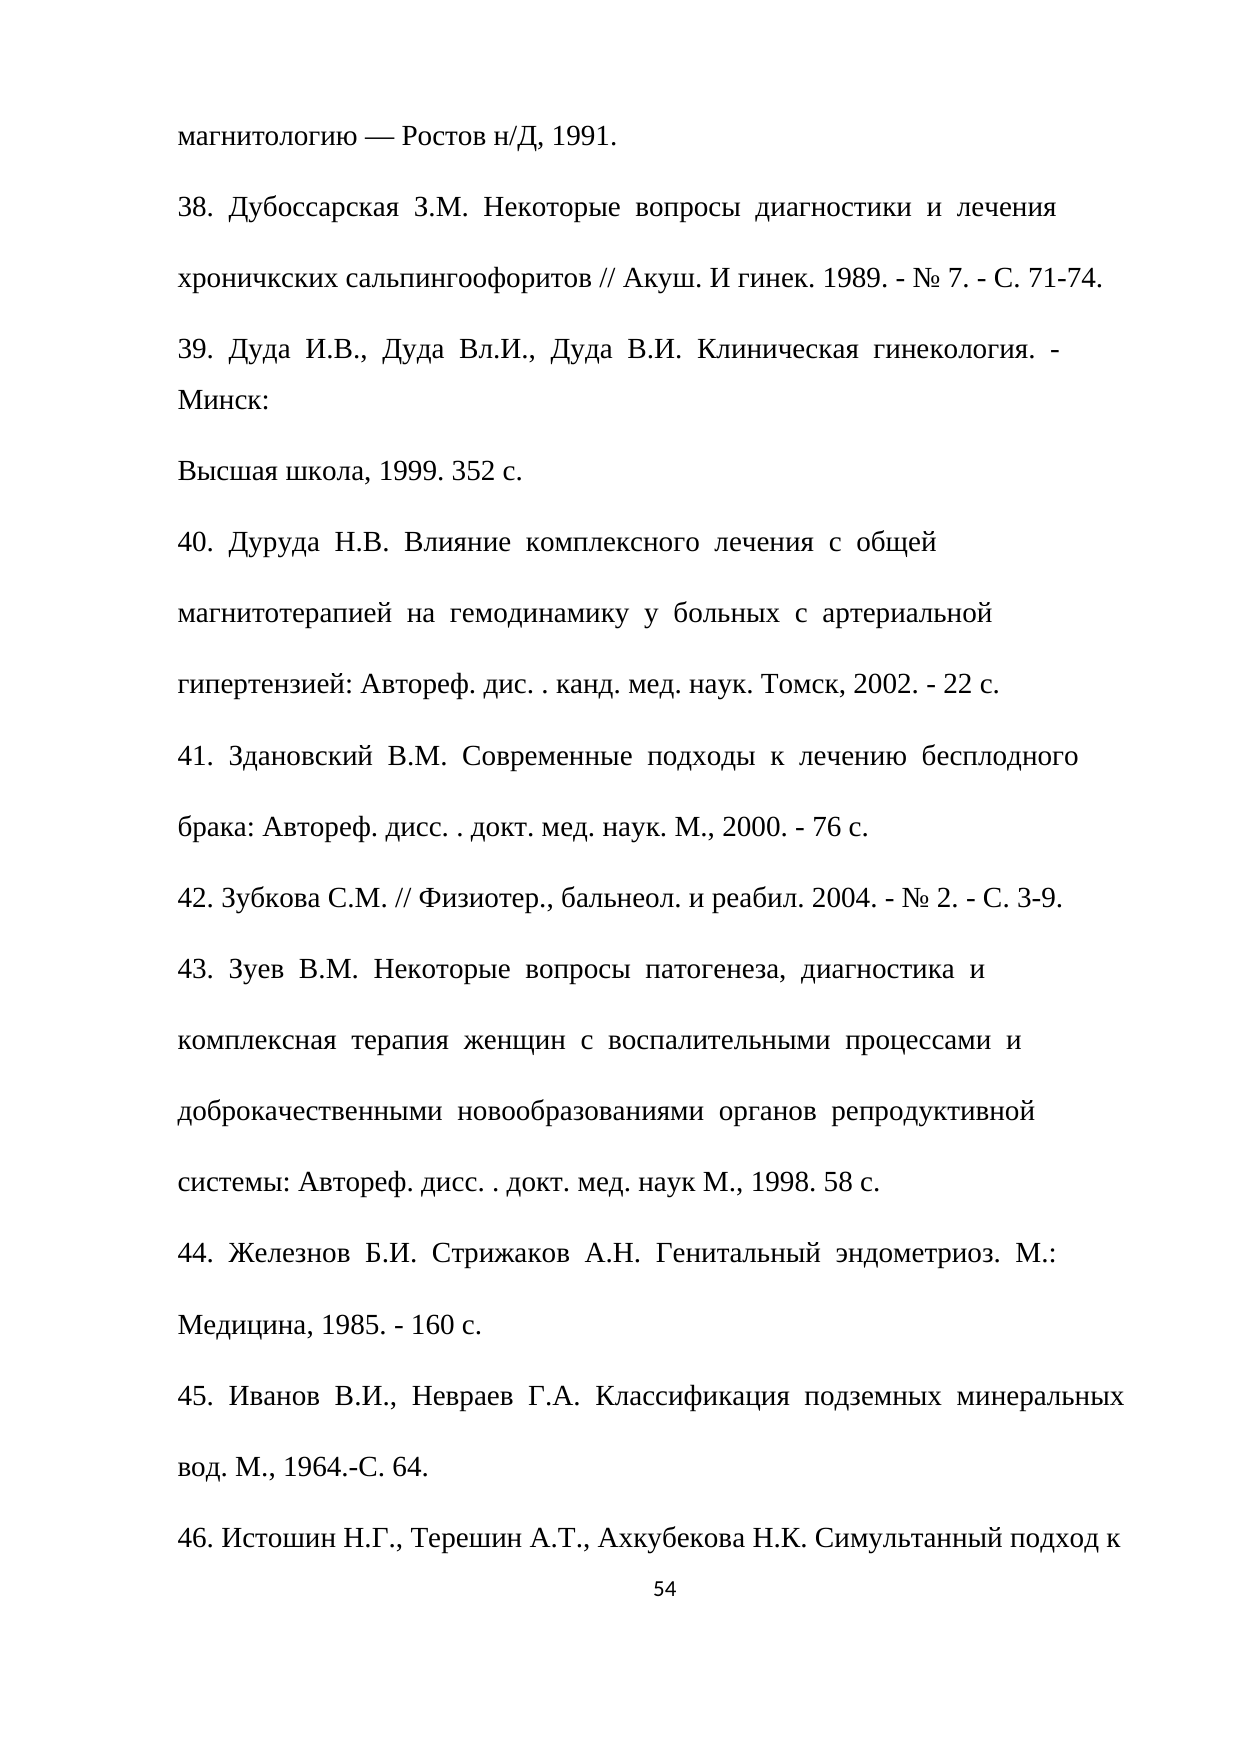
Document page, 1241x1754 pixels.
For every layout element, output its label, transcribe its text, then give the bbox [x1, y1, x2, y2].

text 41. Здановский В.М. Современные подходы к лечению бесплодного [177, 738, 1152, 771]
text 39. Дуда И.В., Дуда Вл.И., Дуда В.И. Клиническая гинекология. -Минск: [177, 332, 1152, 415]
text 45. Иванов В.И., Невраев Г.А. Классификация подземных минеральных [177, 1378, 1152, 1411]
text хроничкских сальпингоофоритов // Акуш. И гинек. 1989. - № 7. - С. 71-74. [177, 260, 1152, 294]
text доброкачественными новообразованиями органов репродуктивной [177, 1093, 1152, 1127]
text брака: Автореф. дисс. . докт. мед. наук. М., 2000. - 76 с. [177, 809, 1152, 842]
text вод. М., 1964.-С. 64. [177, 1449, 1152, 1483]
text 42. Зубкова С.М. // Физиотер., бальнеол. и реабил. 2004. - № 2. - С. 3-9. [177, 880, 1152, 913]
text 44. Железнов Б.И. Стрижаков А.Н. Генитальный эндометриоз. М.: [177, 1236, 1152, 1269]
text магнитологию — Ростов н/Д, 1991. [177, 118, 1152, 152]
text гипертензией: Автореф. дис. . канд. мед. наук. Томск, 2002. - 22 с. [177, 666, 1152, 700]
text Медицина, 1985. - 160 с. [177, 1307, 1152, 1340]
text 38. Дубоссарская З.М. Некоторые вопросы диагностики и лечения [177, 189, 1152, 223]
text 43. Зуев В.М. Некоторые вопросы патогенеза, диагностика и [177, 951, 1152, 984]
text 40. Дуруда Н.В. Влияние комплексного лечения с общей [177, 524, 1152, 558]
text системы: Автореф. дисс. . докт. мед. наук М., 1998. 58 с. [177, 1164, 1152, 1198]
text Высшая школа, 1999. 352 с. [177, 453, 1152, 487]
text комплексная терапия женщин с воспалительными процессами и [177, 1022, 1152, 1056]
text магнитотерапией на гемодинамику у больных с артериальной [177, 595, 1152, 629]
text 46. Истошин Н.Г., Терешин А.Т., Ахкубекова Н.К. Симультанный подход к [177, 1520, 1152, 1554]
